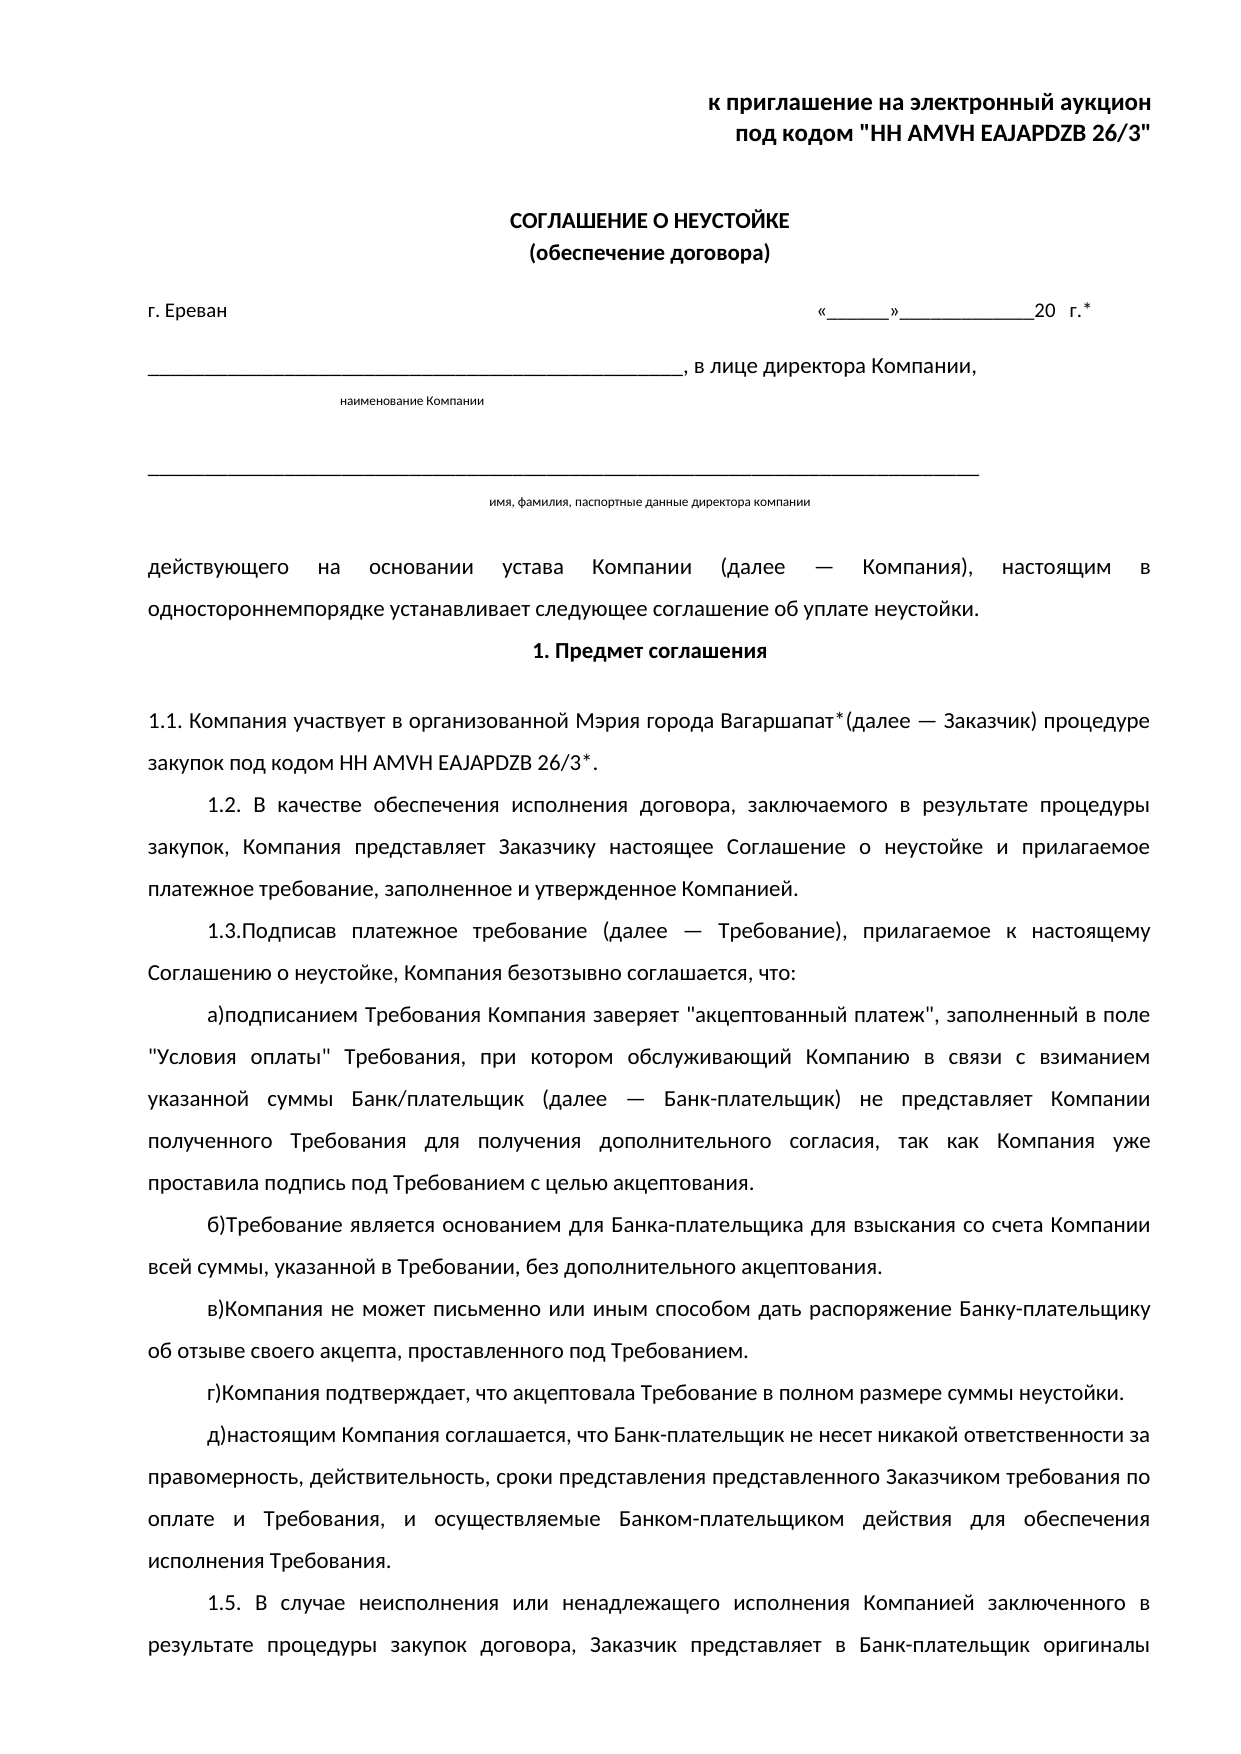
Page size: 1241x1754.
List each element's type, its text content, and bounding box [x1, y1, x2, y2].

text (обеспечение договора) [148, 238, 1152, 266]
text _______________________________________________, в лице директора Компании, [148, 351, 1152, 379]
text имя, фамилия, паспортные данные директора компании [148, 494, 1152, 522]
text наименование Компании [340, 393, 1152, 421]
text 1.1. Компания участвует в организованной Мэрия города Вагаршапат*(далее — Заказчик) процедуре закупок под кодом HH AMVH EAJAPDZB 26/3*. [148, 706, 1152, 776]
table_header г. Ереван [136, 297, 635, 351]
text _________________________________________________________________________ [148, 452, 1152, 480]
text д)настоящим Компания соглашается, что Банк-плательщик не несет никакой ответственности за правомерность, действительность, сроки представления представленного Заказчиком требования по оплате и Требования, и осуществляемые Банком-плательщиком действия для обеспечения исполнения Требования. [148, 1420, 1152, 1574]
text б)Требование является основанием для Банка-плательщика для взыскания со счета Компании всей суммы, указанной в Требовании, без дополнительного акцептования. [148, 1210, 1152, 1280]
text действующего на основании устава Компании (далее — Компания), настоящим в одностороннемпорядке устанавливает следующее соглашение об уплате неустойки. [148, 552, 1152, 622]
text 1. Предмет соглашения [148, 636, 1152, 664]
table_header «______»_____________20 г.* [635, 297, 1104, 351]
text г)Компания подтверждает, что акцептовала Требование в полном размере суммы неустойки. [148, 1378, 1152, 1406]
text СОГЛАШЕНИЕ О НЕУСТОЙКЕ [148, 206, 1152, 234]
text 1.3.Подписав платежное требование (далее — Требование), прилагаемое к настоящему Соглашению о неустойке, Компания безотзывно соглашается, что: [148, 916, 1152, 986]
text к приглашение на электронный аукцион [177, 86, 1152, 117]
text 1.2. В качестве обеспечения исполнения договора, заключаемого в результате процедуры закупок, Компания представляет Заказчику настоящее Соглашение о неустойке и прилагаемое платежное требование, заполненное и утвержденное Компанией. [148, 790, 1152, 902]
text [148, 1588, 1152, 1658]
text под кодом "HH AMVH EAJAPDZB 26/3" [148, 117, 1152, 147]
text а)подписанием Требования Компания заверяет "акцептованный платеж", заполненный в поле "Условия оплаты" Требования, при котором обслуживающий Компанию в связи с взиманием указанной суммы Банк/плательщик (далее — Банк-плательщик) не представляет Компании полученного Требования для получения дополнительного согласия, так как Компания уже проставила подпись под Требованием с целью акцептования. [148, 1000, 1152, 1196]
text в)Компания не может письменно или иным способом дать распоряжение Банку-плательщику об отзыве своего акцепта, проставленного под Требованием. [148, 1294, 1152, 1364]
